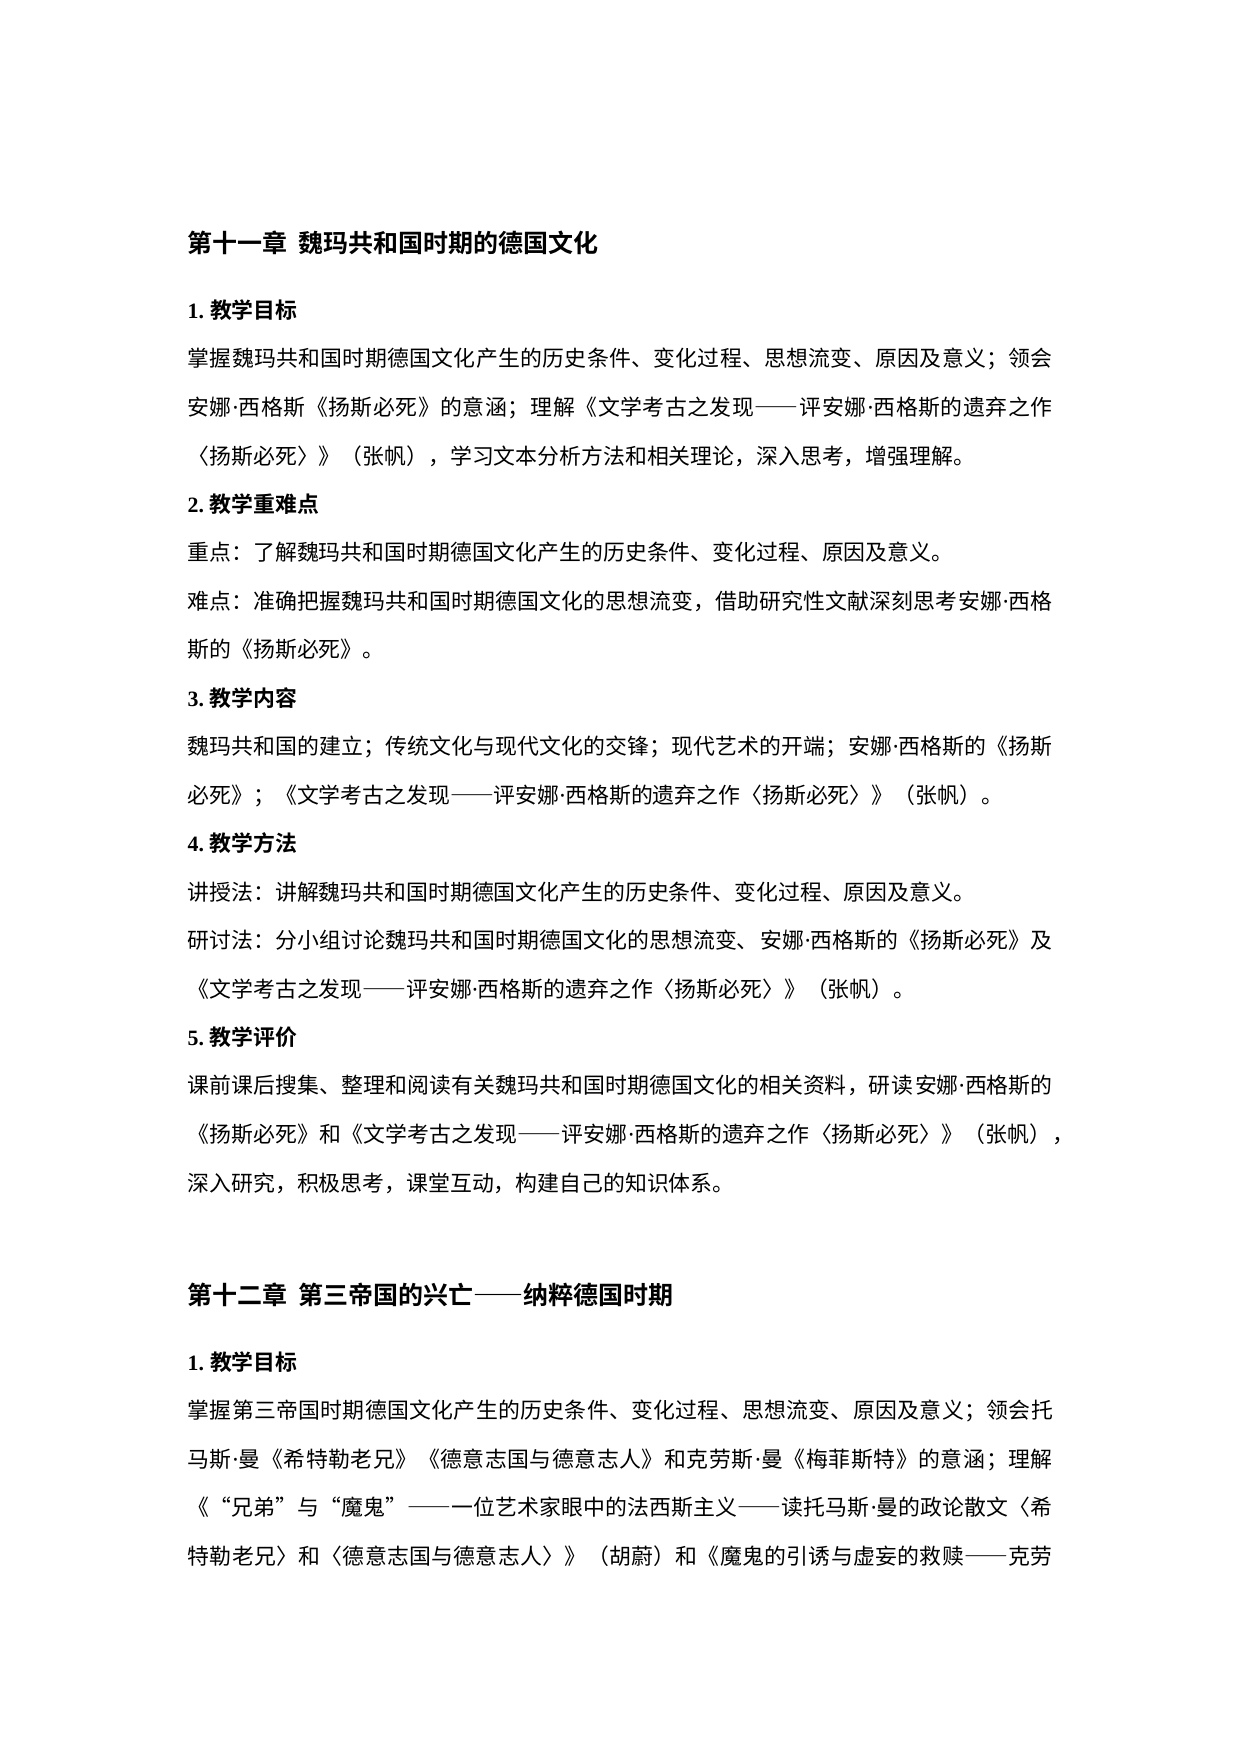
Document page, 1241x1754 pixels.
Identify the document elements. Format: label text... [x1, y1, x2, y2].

text 5. 教学评价 [187, 1019, 1053, 1052]
text 研讨法：分小组讨论魏玛共和国时期德国文化的思想流变、安娜·西格斯的《扬斯必死》及《文学考古之发现——评安娜·西格斯的遗弃之作〈扬斯必死〉》（张帆）。 [187, 922, 1053, 1004]
text 1. 教学目标 [187, 292, 1053, 325]
text 讲授法：讲解魏玛共和国时期德国文化产生的历史条件、变化过程、原因及意义。 [187, 874, 1053, 907]
text 3. 教学内容 [187, 680, 1053, 713]
text 4. 教学方法 [187, 826, 1053, 858]
text 1. 教学目标 [187, 1344, 1053, 1377]
text 2. 教学重难点 [187, 487, 1053, 519]
text 第十一章 魏玛共和国时期的德国文化 [187, 209, 1053, 274]
text 第十二章 第三帝国的兴亡——纳粹德国时期 [187, 1261, 1053, 1326]
text 难点：准确把握魏玛共和国时期德国文化的思想流变，借助研究性文献深刻思考安娜·西格斯的《扬斯必死》。 [187, 583, 1053, 664]
text 掌握魏玛共和国时期德国文化产生的历史条件、变化过程、思想流变、原因及意义；领会安娜·西格斯《扬斯必死》的意涵；理解《文学考古之发现——评安娜·西格斯的遗弃之作〈扬斯必死〉》（张帆），学习文本分析方法和相关理论，深入思考，增强理解。 [187, 341, 1053, 471]
text 魏玛共和国的建立；传统文化与现代文化的交锋；现代艺术的开端；安娜·西格斯的《扬斯必死》；《文学考古之发现——评安娜·西格斯的遗弃之作〈扬斯必死〉》（张帆）。 [187, 729, 1053, 810]
text 重点：了解魏玛共和国时期德国文化产生的历史条件、变化过程、原因及意义。 [187, 535, 1053, 567]
text 课前课后搜集、整理和阅读有关魏玛共和国时期德国文化的相关资料，研读安娜·西格斯的《扬斯必死》和《文学考古之发现——评安娜·西格斯的遗弃之作〈扬斯必死〉》（张帆），深入研究，积极思考，课堂互动，构建自己的知识体系。 [187, 1068, 1053, 1198]
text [187, 1393, 1053, 1571]
